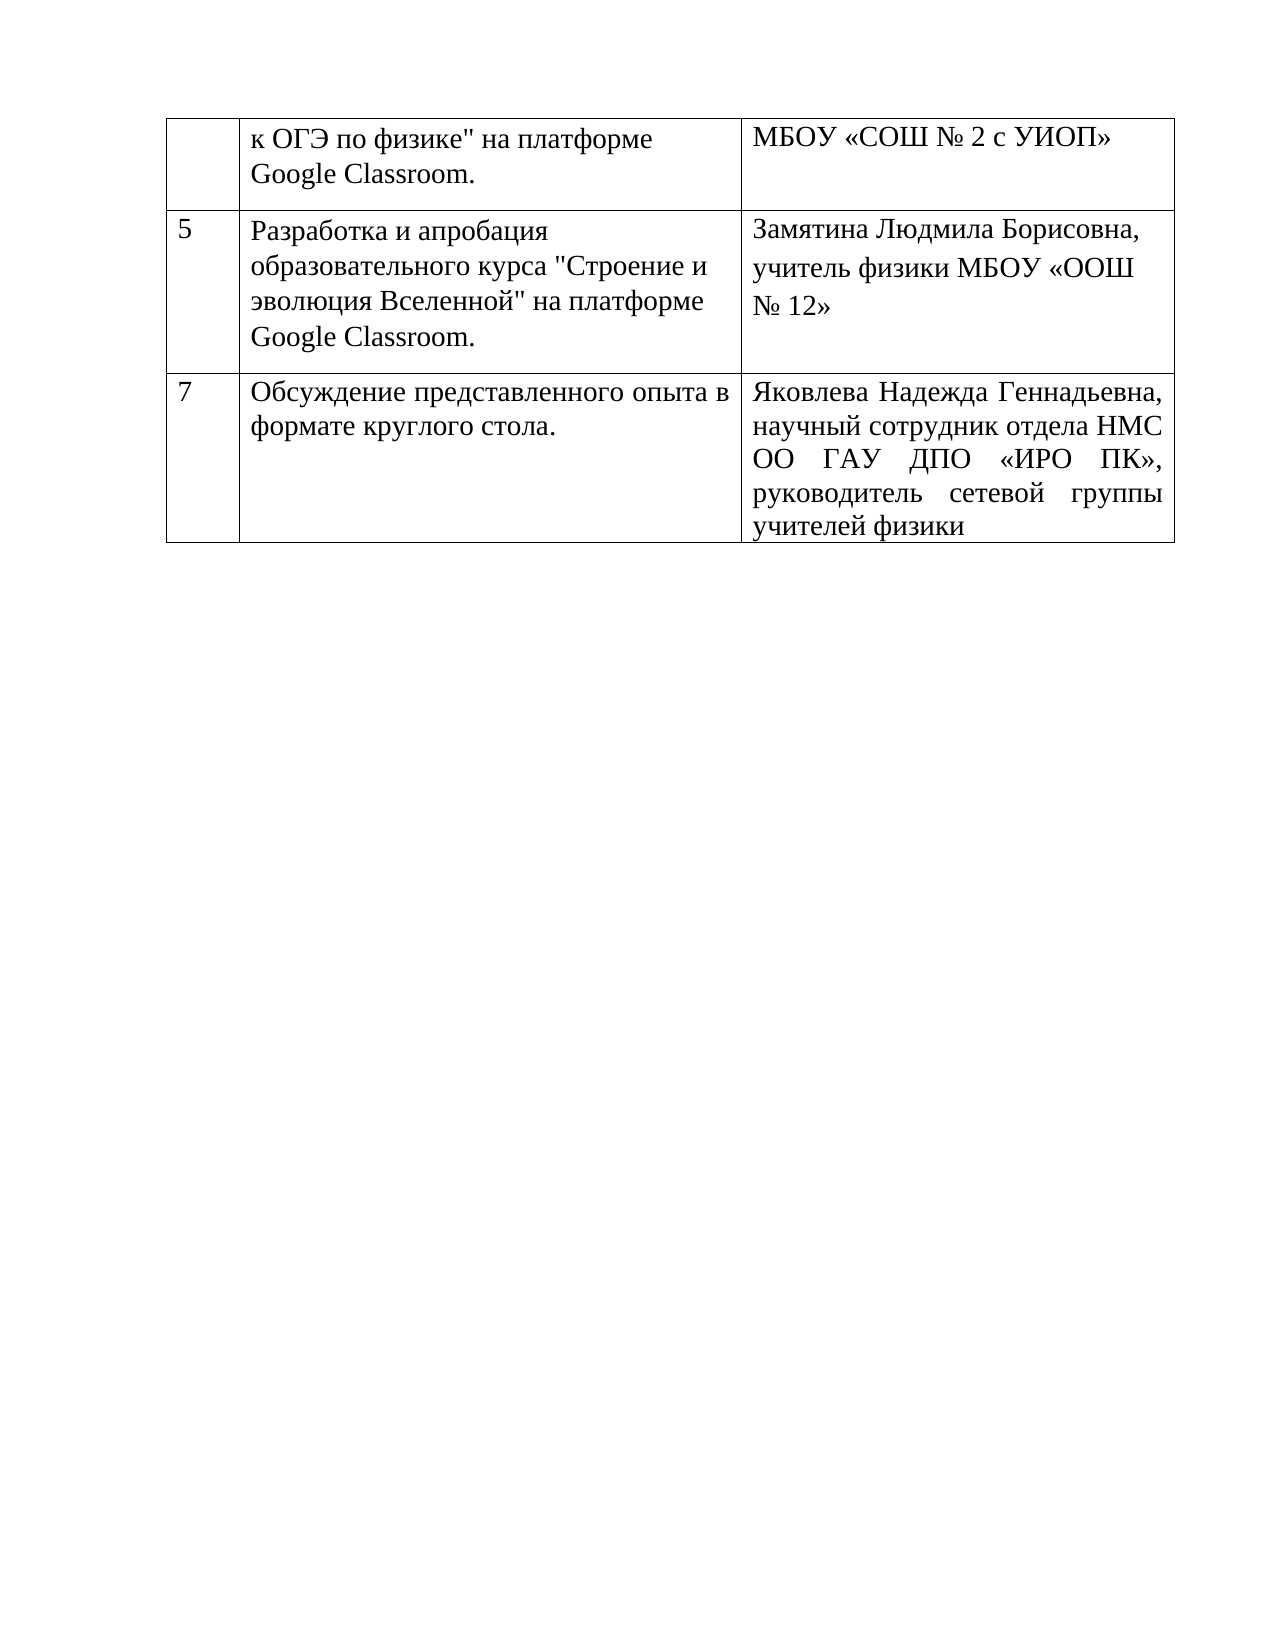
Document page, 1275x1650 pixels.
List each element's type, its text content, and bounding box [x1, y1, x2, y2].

table_cell Яковлева Надежда Геннадьевна, научный сотрудник отдела НМС ОО ГАУ ДПО «ИРО ПК», руководитель сетевой группы учителей физики [742, 374, 1174, 542]
table_cell 6 [167, 119, 239, 210]
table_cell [742, 119, 1174, 210]
table_cell 7 [167, 374, 239, 542]
table_cell Обсуждение представленного опыта в формате круглого стола. [240, 374, 741, 542]
table_cell 5 [167, 211, 239, 373]
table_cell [240, 119, 741, 210]
table_cell Замятина Людмила Борисовна, учитель физики МБОУ «ООШ № 12» [742, 211, 1174, 373]
table_cell Разработка и апробация образовательного курса "Строение и эволюция Вселенной" на платформе Google Classroom. [240, 211, 741, 373]
